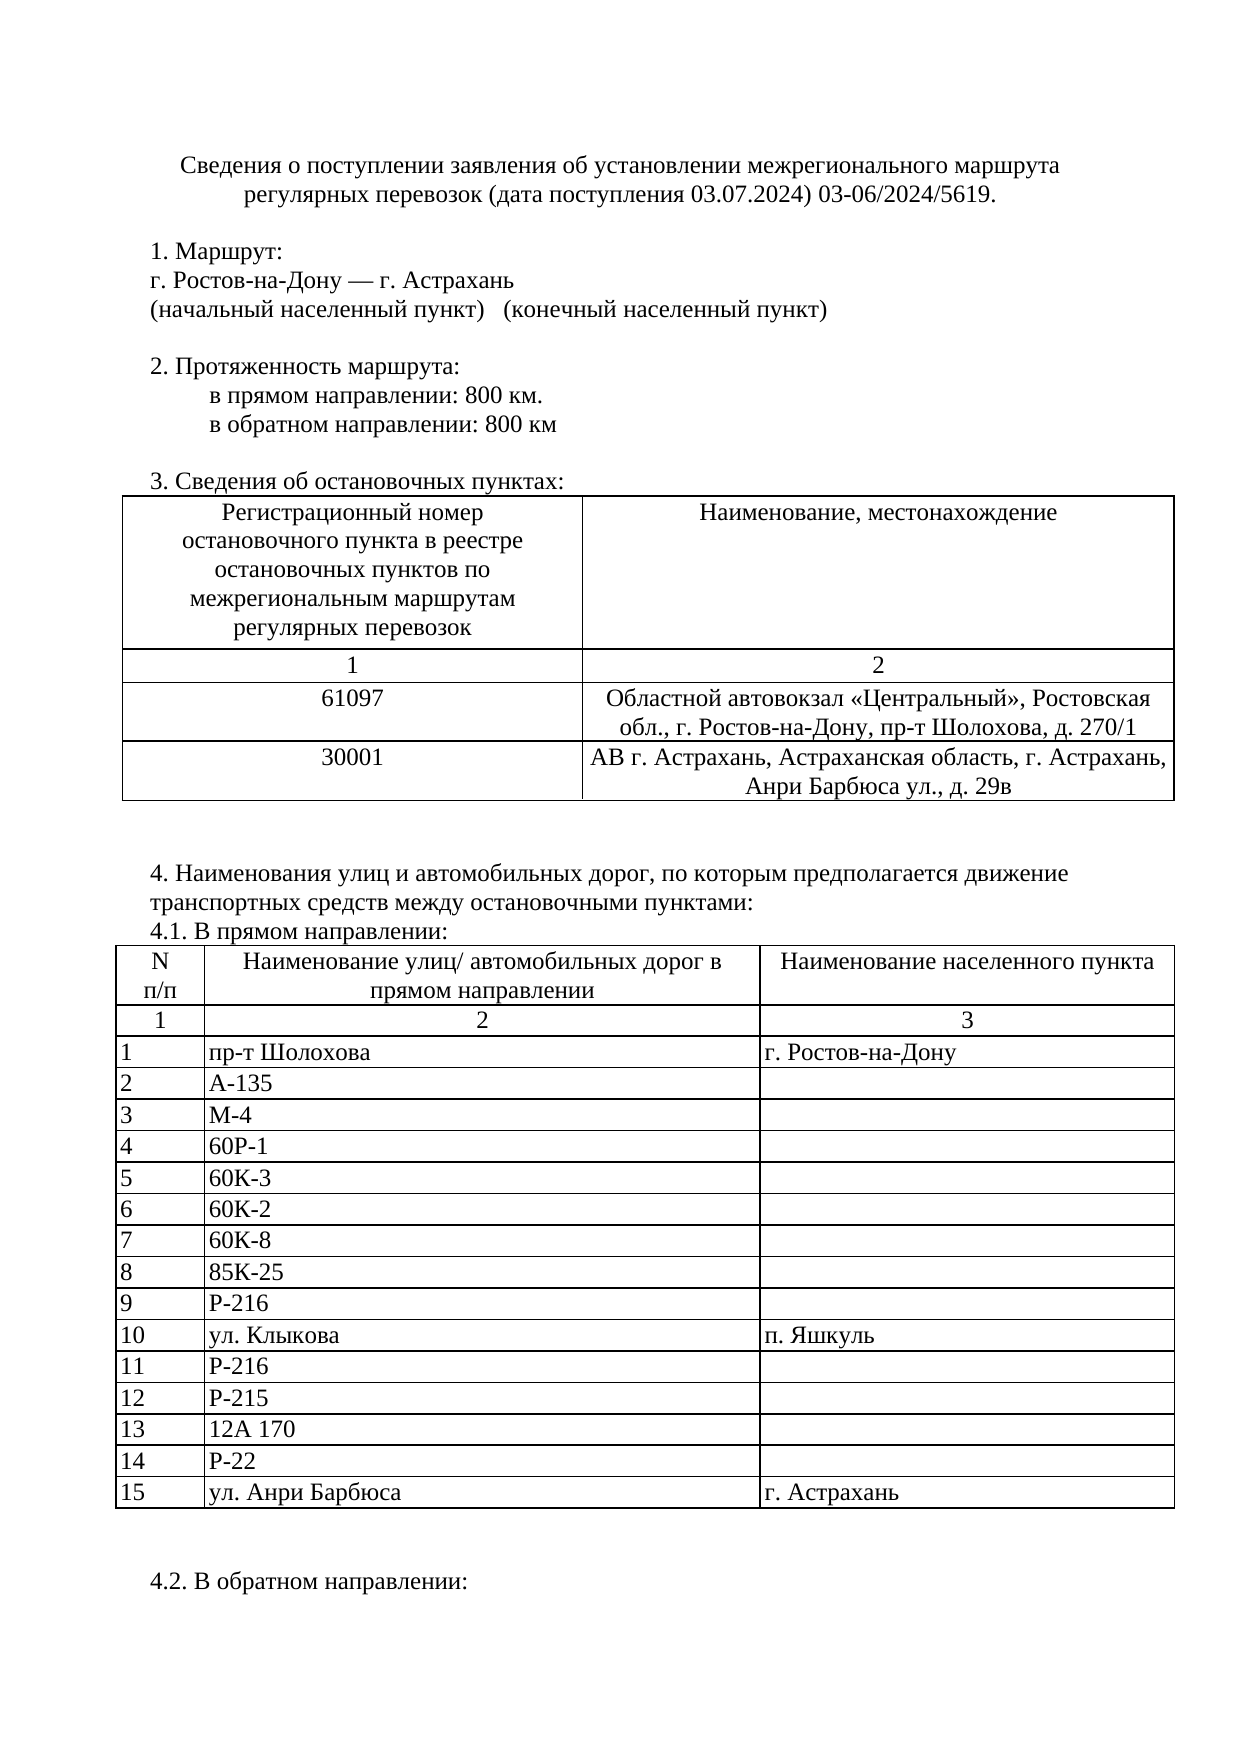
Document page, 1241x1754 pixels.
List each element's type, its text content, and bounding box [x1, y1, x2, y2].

table_cell 4 [117, 1131, 204, 1161]
table_header Регистрационный номер остановочного пункта в реестре остановочных пунктов по межрегиональным маршрутам регулярных перевозок [123, 497, 582, 648]
table_cell 14 [117, 1446, 204, 1476]
table_cell 12 [117, 1383, 204, 1413]
table_cell [761, 1257, 1174, 1287]
table_cell 12А 170 [205, 1415, 759, 1444]
table_cell 1 [117, 1037, 204, 1067]
table_cell 15 [117, 1477, 204, 1507]
table_cell пр-т Шолохова [205, 1037, 759, 1067]
table_cell Областной автовокзал «Центральный», Ростовская обл., г. Ростов-на-Дону, пр-т Шолохова, д. 270/1 [583, 683, 1173, 740]
table_cell 60Р-1 [205, 1131, 759, 1161]
table_cell 2 [583, 650, 1173, 681]
table_cell 30001 [123, 742, 582, 799]
table_cell Р-215 [205, 1383, 759, 1413]
table_header Наименование улиц/ автомобильных дорог в прямом направлении [205, 946, 759, 1004]
table_cell [761, 1100, 1174, 1130]
table_cell 2 [205, 1006, 759, 1035]
table_cell [761, 1383, 1174, 1413]
text 4.2. В обратном направлении: [150, 1566, 1090, 1595]
table_cell [761, 1446, 1174, 1476]
table_cell 60К-3 [205, 1163, 759, 1193]
text 1. Маршрут: [150, 236, 1090, 265]
table_cell 85К-25 [205, 1257, 759, 1287]
table_cell 10 [117, 1320, 204, 1350]
table_cell г. Астрахань [761, 1477, 1174, 1507]
table_cell 3 [761, 1006, 1174, 1035]
table_header Наименование, местонахождение [583, 497, 1173, 648]
text в обратном направлении: 800 км [150, 409, 1090, 437]
table_cell 60К-8 [205, 1226, 759, 1256]
table_cell [761, 1226, 1174, 1256]
table_cell Р-216 [205, 1352, 759, 1381]
table_cell 1 [117, 1006, 204, 1035]
text Сведения о поступлении заявления об установлении межрегионального маршрута регулярных перевозок (дата поступления 03.07.2024) 03-06/2024/5619. [150, 150, 1090, 207]
table_cell [761, 1131, 1174, 1161]
table_cell 61097 [123, 683, 582, 740]
table_cell АВ г. Астрахань, Астраханская область, г. Астрахань, Анри Барбюса ул., д. 29в [583, 742, 1173, 799]
table_cell ул. Клыкова [205, 1320, 759, 1350]
table_cell [761, 1163, 1174, 1193]
table_cell 13 [117, 1415, 204, 1444]
table_cell 3 [117, 1100, 204, 1130]
text (начальный населенный пункт) (конечный населенный пункт) [150, 294, 1090, 322]
table_cell [761, 1352, 1174, 1381]
table_cell 60К-2 [205, 1194, 759, 1224]
table_cell 7 [117, 1226, 204, 1256]
table_cell [761, 1068, 1174, 1098]
table_cell 5 [117, 1163, 204, 1193]
table_cell М-4 [205, 1100, 759, 1130]
table_cell [761, 1415, 1174, 1444]
table_cell Р-22 [205, 1446, 759, 1476]
table_cell Р-216 [205, 1289, 759, 1318]
table_cell 8 [117, 1257, 204, 1287]
table_cell А-135 [205, 1068, 759, 1098]
table_cell 9 [117, 1289, 204, 1318]
table_cell г. Ростов-на-Дону [761, 1037, 1174, 1067]
text 2. Протяженность маршрута: [150, 351, 1090, 380]
table_cell 6 [117, 1194, 204, 1224]
text в прямом направлении: 800 км. [150, 380, 1090, 409]
table_cell 11 [117, 1352, 204, 1381]
text г. Ростов-на-Дону — г. Астрахань [150, 265, 1090, 294]
text 4.1. В прямом направлении: [150, 916, 1090, 945]
table_cell [761, 1289, 1174, 1318]
table_cell п. Яшкуль [761, 1320, 1174, 1350]
text 3. Сведения об остановочных пунктах: [150, 466, 1090, 495]
table_cell ул. Анри Барбюса [205, 1477, 759, 1507]
table_header N п/п [117, 946, 204, 1004]
table_cell [761, 1194, 1174, 1224]
table_cell 1 [123, 650, 582, 681]
table_cell 2 [117, 1068, 204, 1098]
table_header Наименование населенного пункта [761, 946, 1174, 1004]
text 4. Наименования улиц и автомобильных дорог, по которым предполагается движение транспортных средств между остановочными пунктами: [150, 858, 1090, 916]
